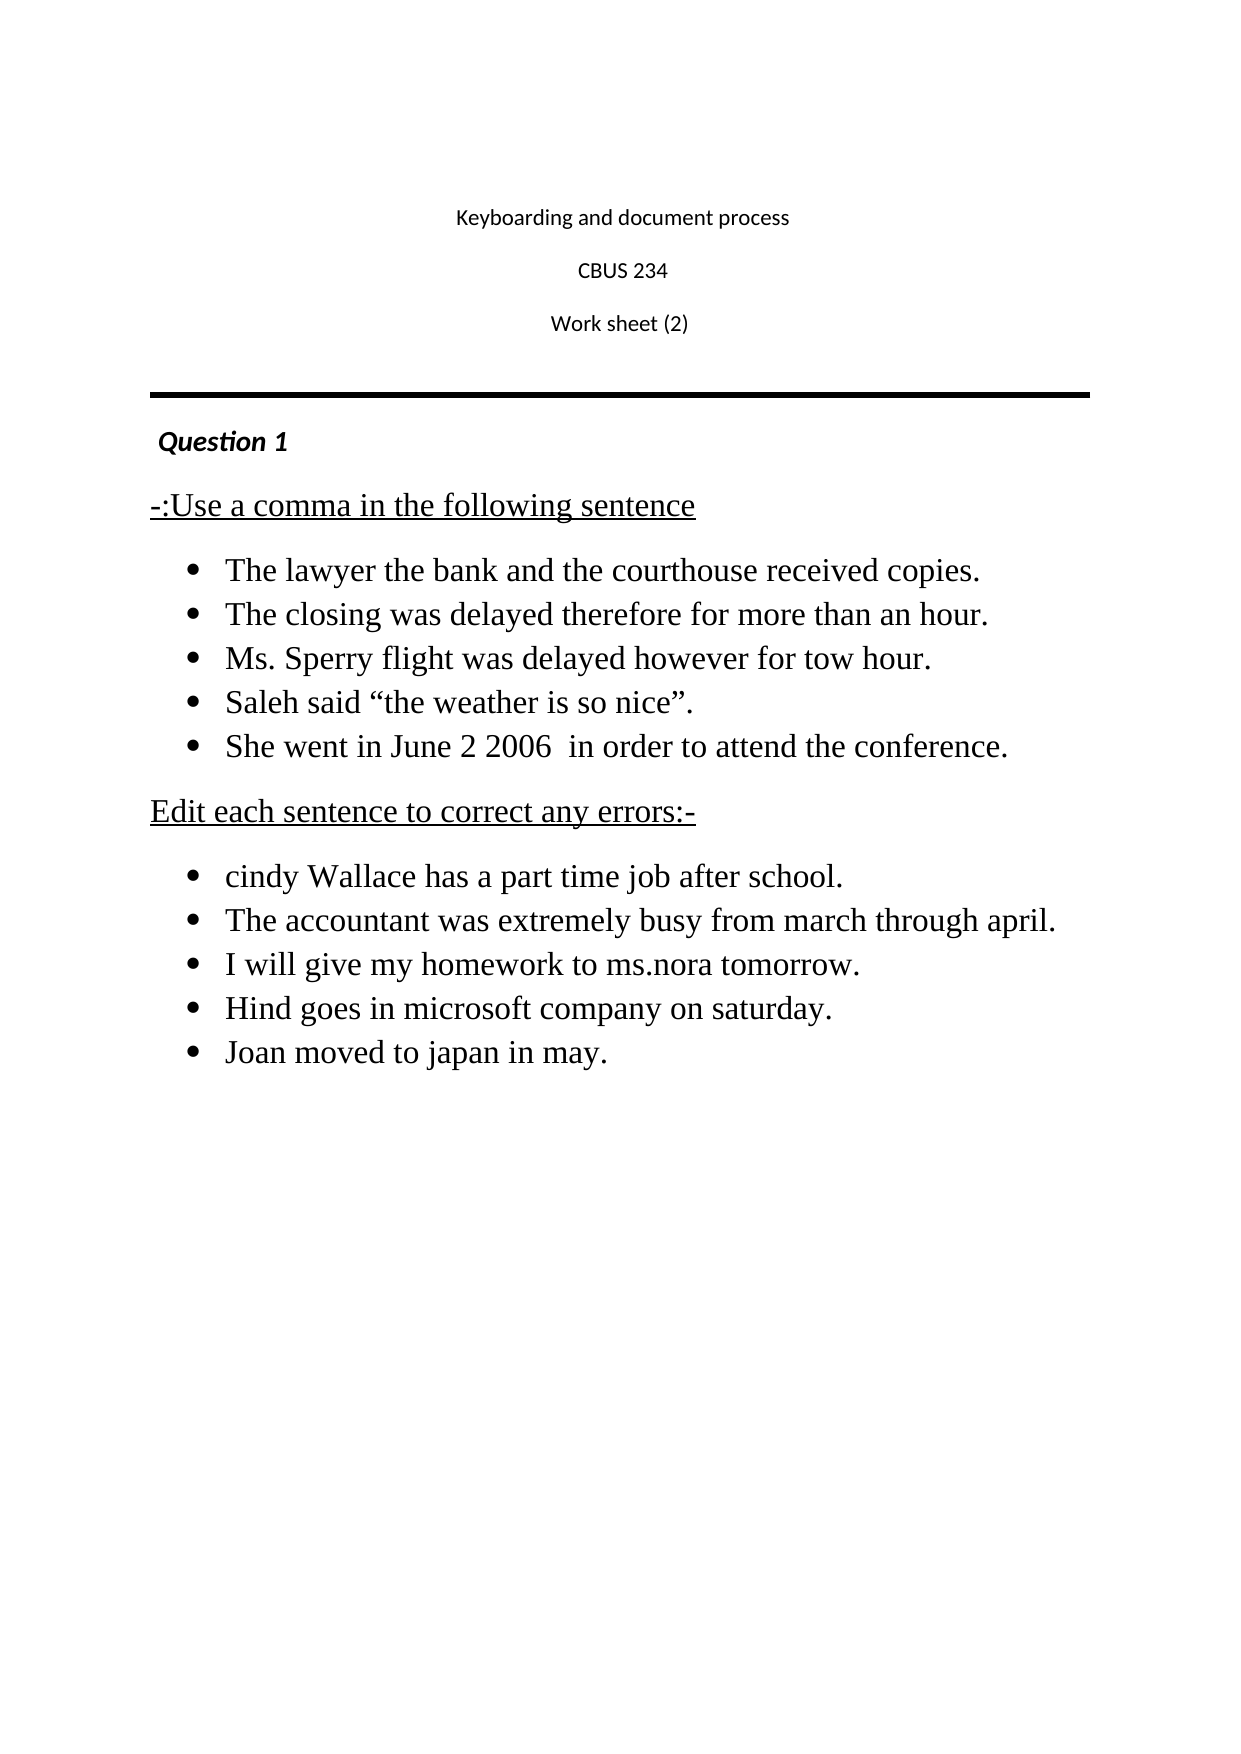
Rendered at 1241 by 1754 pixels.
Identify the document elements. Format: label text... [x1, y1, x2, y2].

list Hind goes in microsoft company on saturday. [187, 988, 1090, 1027]
list Saleh said “the weather is so nice”. [187, 682, 1090, 721]
list Joan moved to japan in may. [187, 1032, 1090, 1071]
list Ms. Sperry flight was delayed however for tow hour. [187, 638, 1090, 677]
list I will give my homework to ms.nora tomorrow. [187, 944, 1090, 983]
list cindy Wallace has a part time job after school. [187, 856, 1090, 894]
text Keyboarding and document process [150, 203, 1090, 231]
text Use a comma in the following sentence:- [150, 485, 1090, 523]
text Edit each sentence to correct any errors:- [150, 791, 1090, 829]
list The lawyer the bank and the courthouse received copies. [187, 550, 1090, 588]
text Question 1 [150, 423, 1090, 459]
text Work sheet (2) [150, 309, 1090, 337]
list The accountant was extremely busy from march through april. [187, 900, 1090, 938]
list She went in June 2 2006 in order to attend the conference. [187, 726, 1090, 765]
list The closing was delayed therefore for more than an hour. [187, 594, 1090, 632]
text CBUS 234 [150, 256, 1090, 284]
